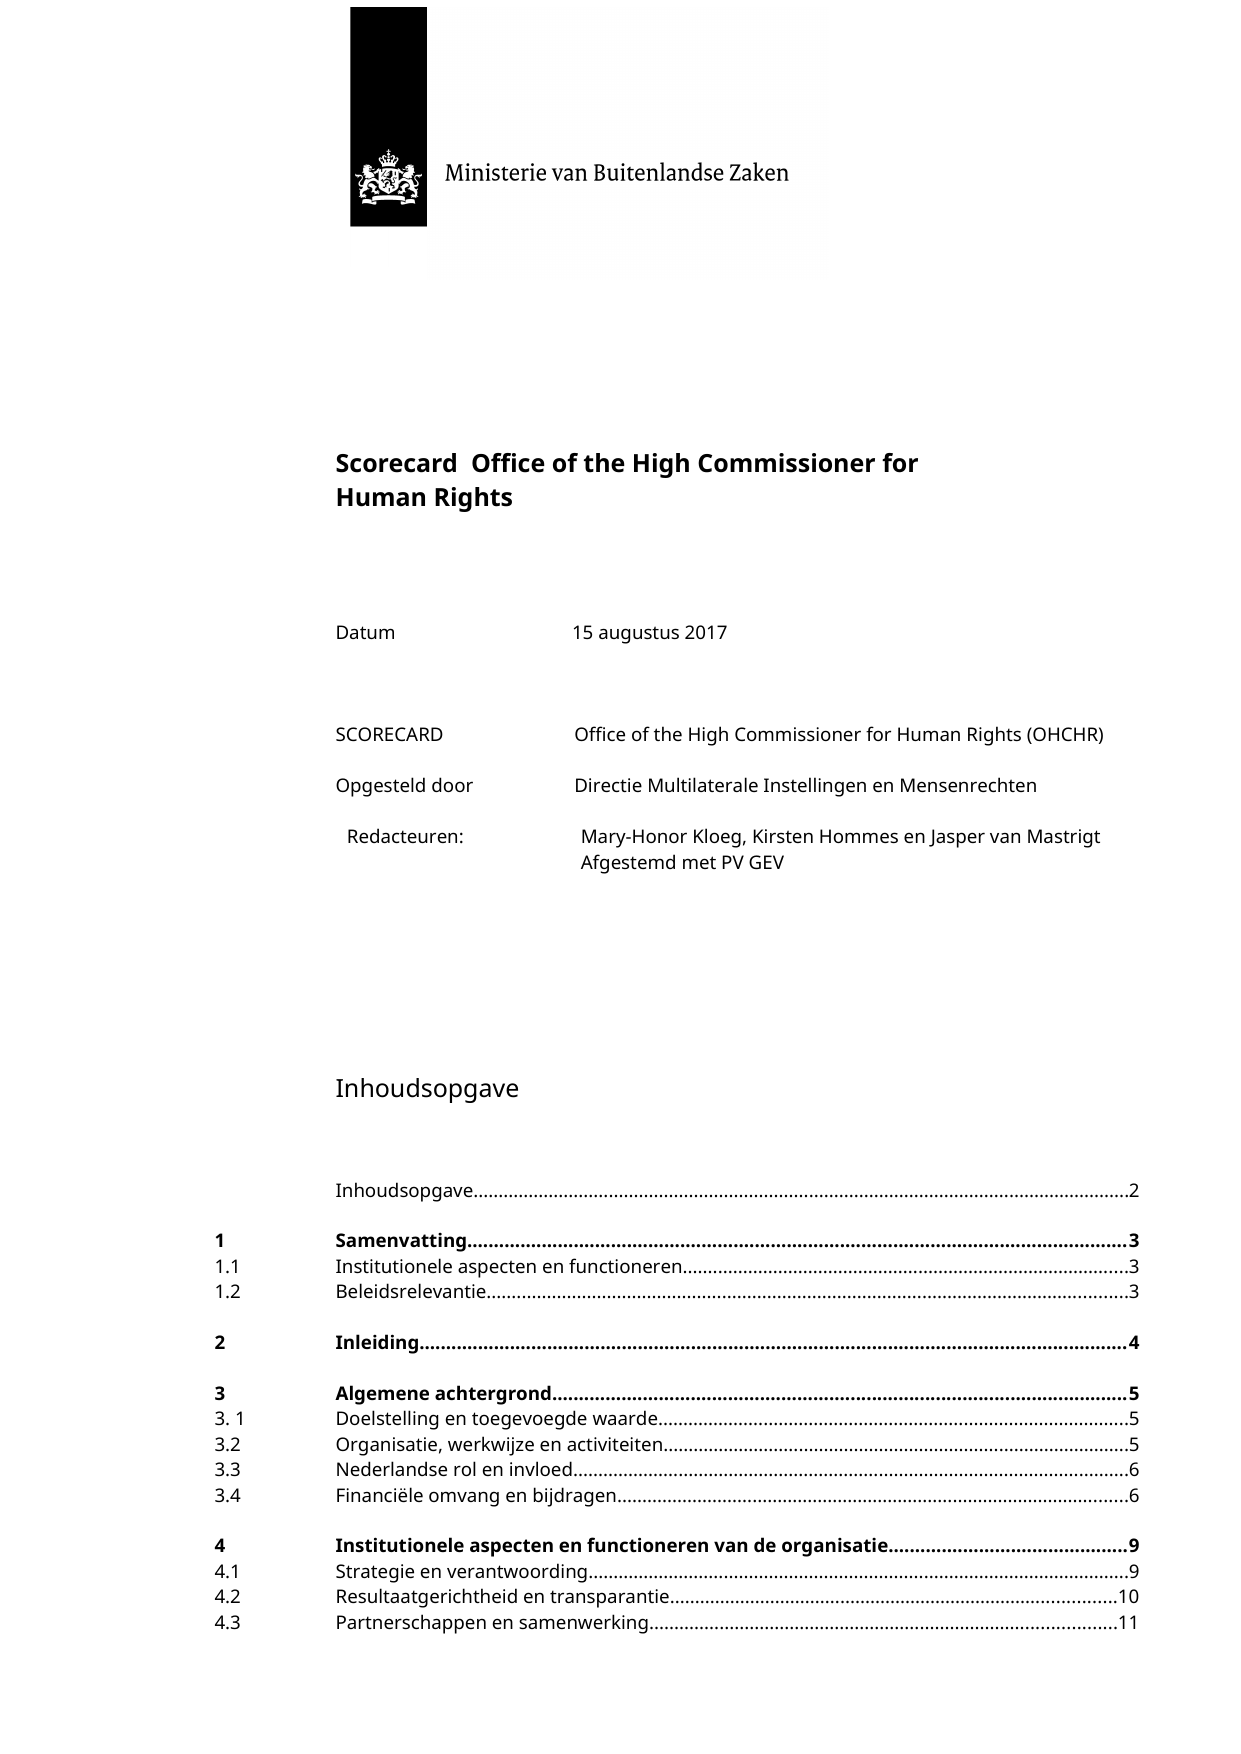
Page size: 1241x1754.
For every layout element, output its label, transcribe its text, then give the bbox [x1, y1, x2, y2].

text 3 Algemene achtergrond 5 [214, 1380, 1140, 1405]
text 3.4 Financiële omvang en bijdragen 6 [214, 1482, 1140, 1507]
text Directie Multilaterale Instellingen en Mensenrechten [335, 772, 1140, 798]
picture [350, 7, 829, 280]
text SCORECARD Office of the High Commissioner for Human Rights (OHCHR) [335, 721, 1140, 747]
text 2 Inleiding 4 [214, 1329, 1140, 1355]
text 3. 1 Doelstelling en toegevoegde waarde 5 [214, 1405, 1140, 1431]
text 4 Institutionele aspecten en functioneren van de organisatie 9 [214, 1532, 1140, 1558]
text 4.1 Strategie en verantwoording 9 [214, 1558, 1140, 1583]
text 1 Samenvatting 3 [214, 1228, 1140, 1253]
text 1.1 Institutionele aspecten en functioneren 3 [214, 1253, 1140, 1279]
text 3.2 Organisatie, werkwijze en activiteiten 5 [214, 1431, 1140, 1456]
text 4.3 Partnerschappen en samenwerking 11 [214, 1609, 1140, 1634]
text 4.2 Resultaatgerichtheid en transparantie 10 [214, 1583, 1140, 1609]
text Inhoudsopgave 2 [335, 1177, 1140, 1203]
table_header Mary-Honor Kloeg, Kirsten Hommes en Jasper van Mastrigt Afgestemd met PV GEV [569, 824, 1140, 874]
table_header [335, 824, 569, 874]
text 3.3 Nederlandse rol en invloed 6 [214, 1456, 1140, 1482]
text 1.2 Beleidsrelevantie 3 [214, 1279, 1140, 1304]
